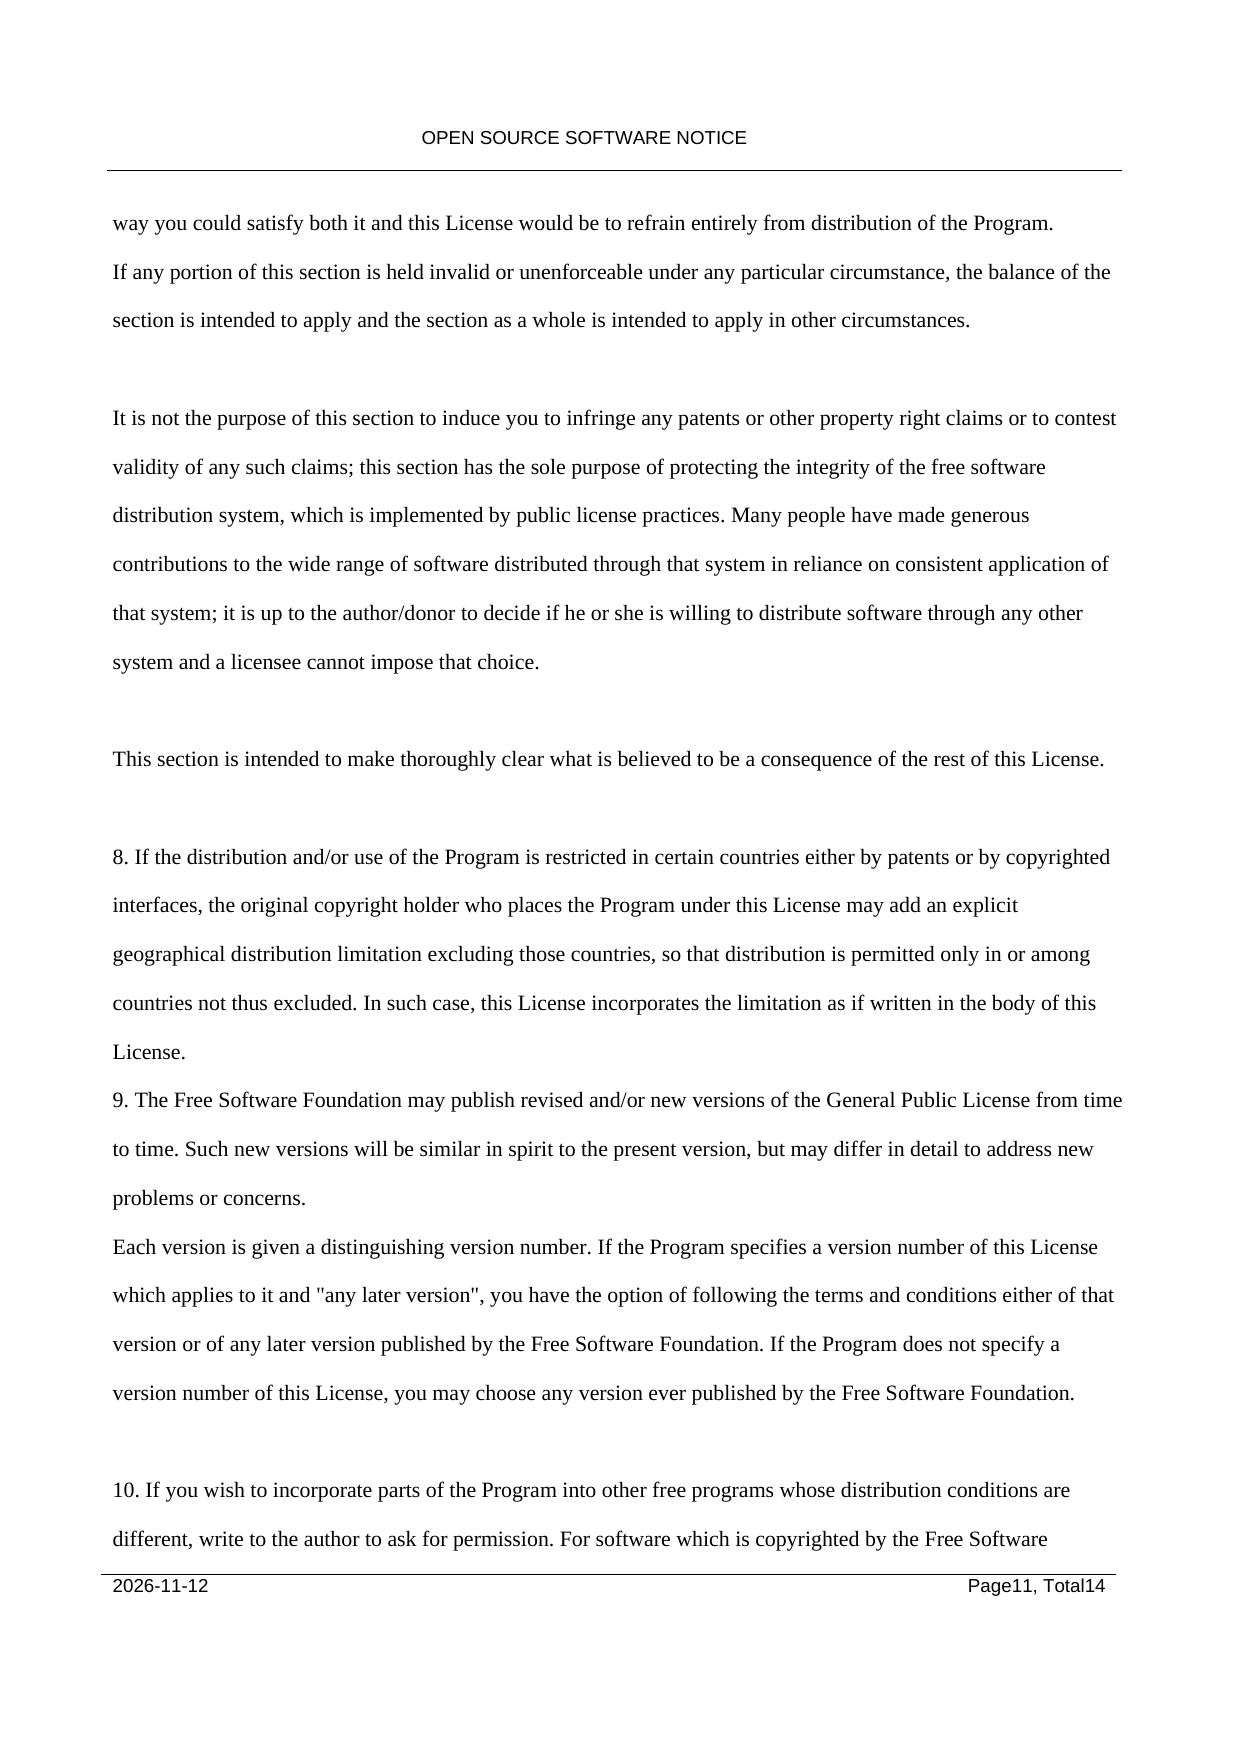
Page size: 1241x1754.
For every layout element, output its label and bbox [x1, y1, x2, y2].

text [112, 206, 1128, 1555]
